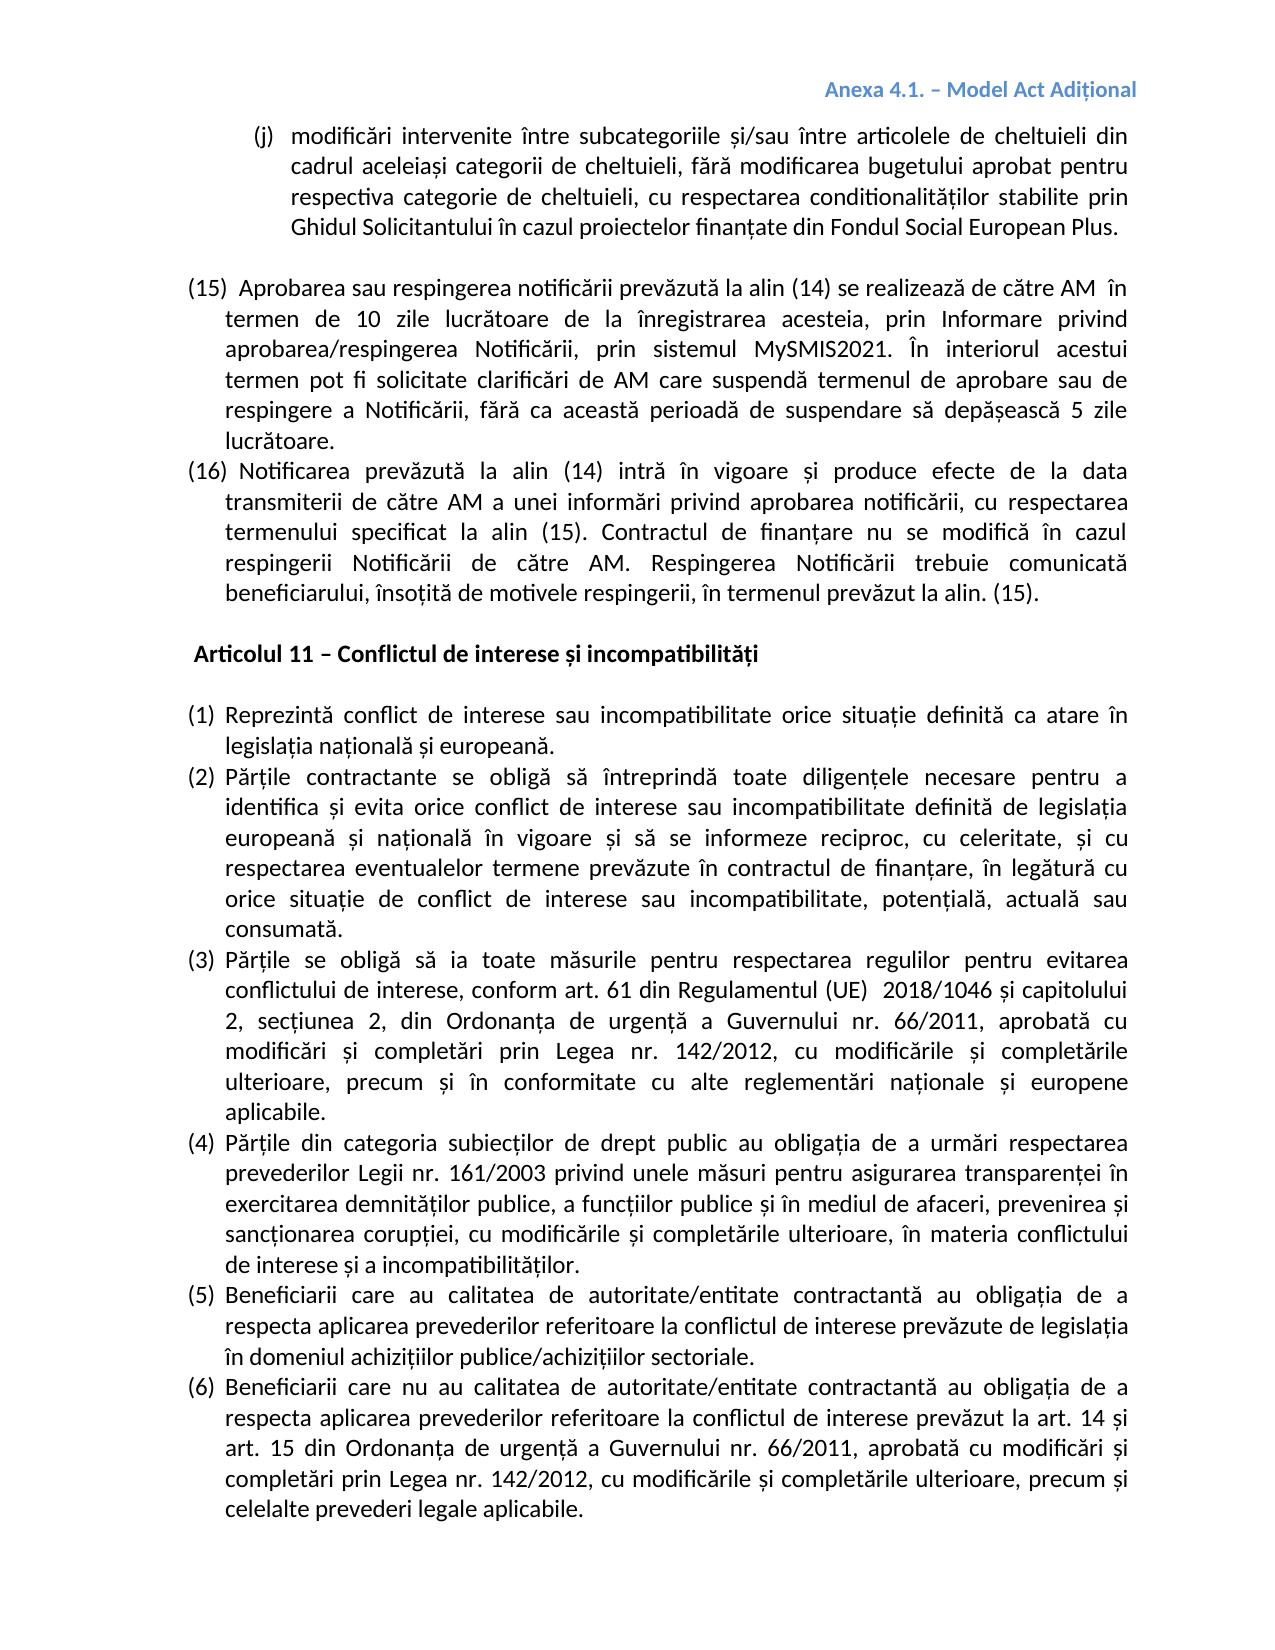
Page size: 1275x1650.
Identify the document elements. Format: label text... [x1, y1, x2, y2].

list Părțile contractante se obligă să întreprindă toate diligențele necesare pentru a identifica și evita orice conflict de interese sau incompatibilitate definită de legislația europeană și națională în vigoare şi să se informeze reciproc, cu celeritate, şi cu respectarea eventualelor termene prevăzute în contractul de finanțare, în legătură cu orice situație de conflict de interese sau incompatibilitate, potențială, actuală sau consumată. [187, 761, 1129, 944]
list modificări intervenite între subcategoriile și/sau între articolele de cheltuieli din cadrul aceleiași categorii de cheltuieli, fără modificarea bugetului aprobat pentru respectiva categorie de cheltuieli, cu respectarea conditionalităților stabilite prin Ghidul Solicitantului în cazul proiectelor finanțate din Fondul Social European Plus. [253, 120, 1129, 242]
list Beneficiarii care nu au calitatea de autoritate/entitate contractantă au obligația de a respecta aplicarea prevederilor referitoare la conflictul de interese prevăzut la art. 14 și art. 15 din Ordonanța de urgență a Guvernului nr. 66/2011, aprobată cu modificări și completări prin Legea nr. 142/2012, cu modificările și completările ulterioare, precum și celelalte prevederi legale aplicabile. [187, 1371, 1129, 1524]
text Articolul 11 – Conflictul de interese și incompatibilități [162, 639, 1137, 669]
list Reprezintă conflict de interese sau incompatibilitate orice situație definită ca atare în legislația națională şi europeană. [187, 700, 1129, 761]
list Beneficiarii care au calitatea de autoritate/entitate contractantă au obligația de a respecta aplicarea prevederilor referitoare la conflictul de interese prevăzute de legislația în domeniul achizițiilor publice/achizițiilor sectoriale. [187, 1279, 1129, 1371]
list Părțile se obligă să ia toate măsurile pentru respectarea regulilor pentru evitarea conflictului de interese, conform art. 61 din Regulamentul (UE) 2018/1046 și capitolului 2, secțiunea 2, din Ordonanța de urgență a Guvernului nr. 66/2011, aprobată cu modificări și completări prin Legea nr. 142/2012, cu modificările și completările ulterioare, precum și în conformitate cu alte reglementări naționale și europene aplicabile. [187, 944, 1129, 1127]
list Notificarea prevăzută la alin (14) intră în vigoare și produce efecte de la data transmiterii de către AM a unei informări privind aprobarea notificării, cu respectarea termenului specificat la alin (15). Contractul de finanțare nu se modifică în cazul respingerii Notificării de către AM. Respingerea Notificării trebuie comunicată beneficiarului, însoțită de motivele respingerii, în termenul prevăzut la alin. (15). [187, 456, 1129, 608]
list Părțile din categoria subiecților de drept public au obligația de a urmări respectarea prevederilor Legii nr. 161/2003 privind unele măsuri pentru asigurarea transparenței în exercitarea demnităților publice, a funcțiilor publice și în mediul de afaceri, prevenirea și sancționarea corupției, cu modificările și completările ulterioare, în materia conflictului de interese și a incompatibilităților. [187, 1127, 1129, 1279]
list Aprobarea sau respingerea notificării prevăzută la alin (14) se realizează de către AM în termen de 10 zile lucrătoare de la înregistrarea acesteia, prin Informare privind aprobarea/respingerea Notificării, prin sistemul MySMIS2021. În interiorul acestui termen pot fi solicitate clarificări de AM care suspendă termenul de aprobare sau de respingere a Notificării, fără ca această perioadă de suspendare să depășească 5 zile lucrătoare. [187, 272, 1129, 456]
